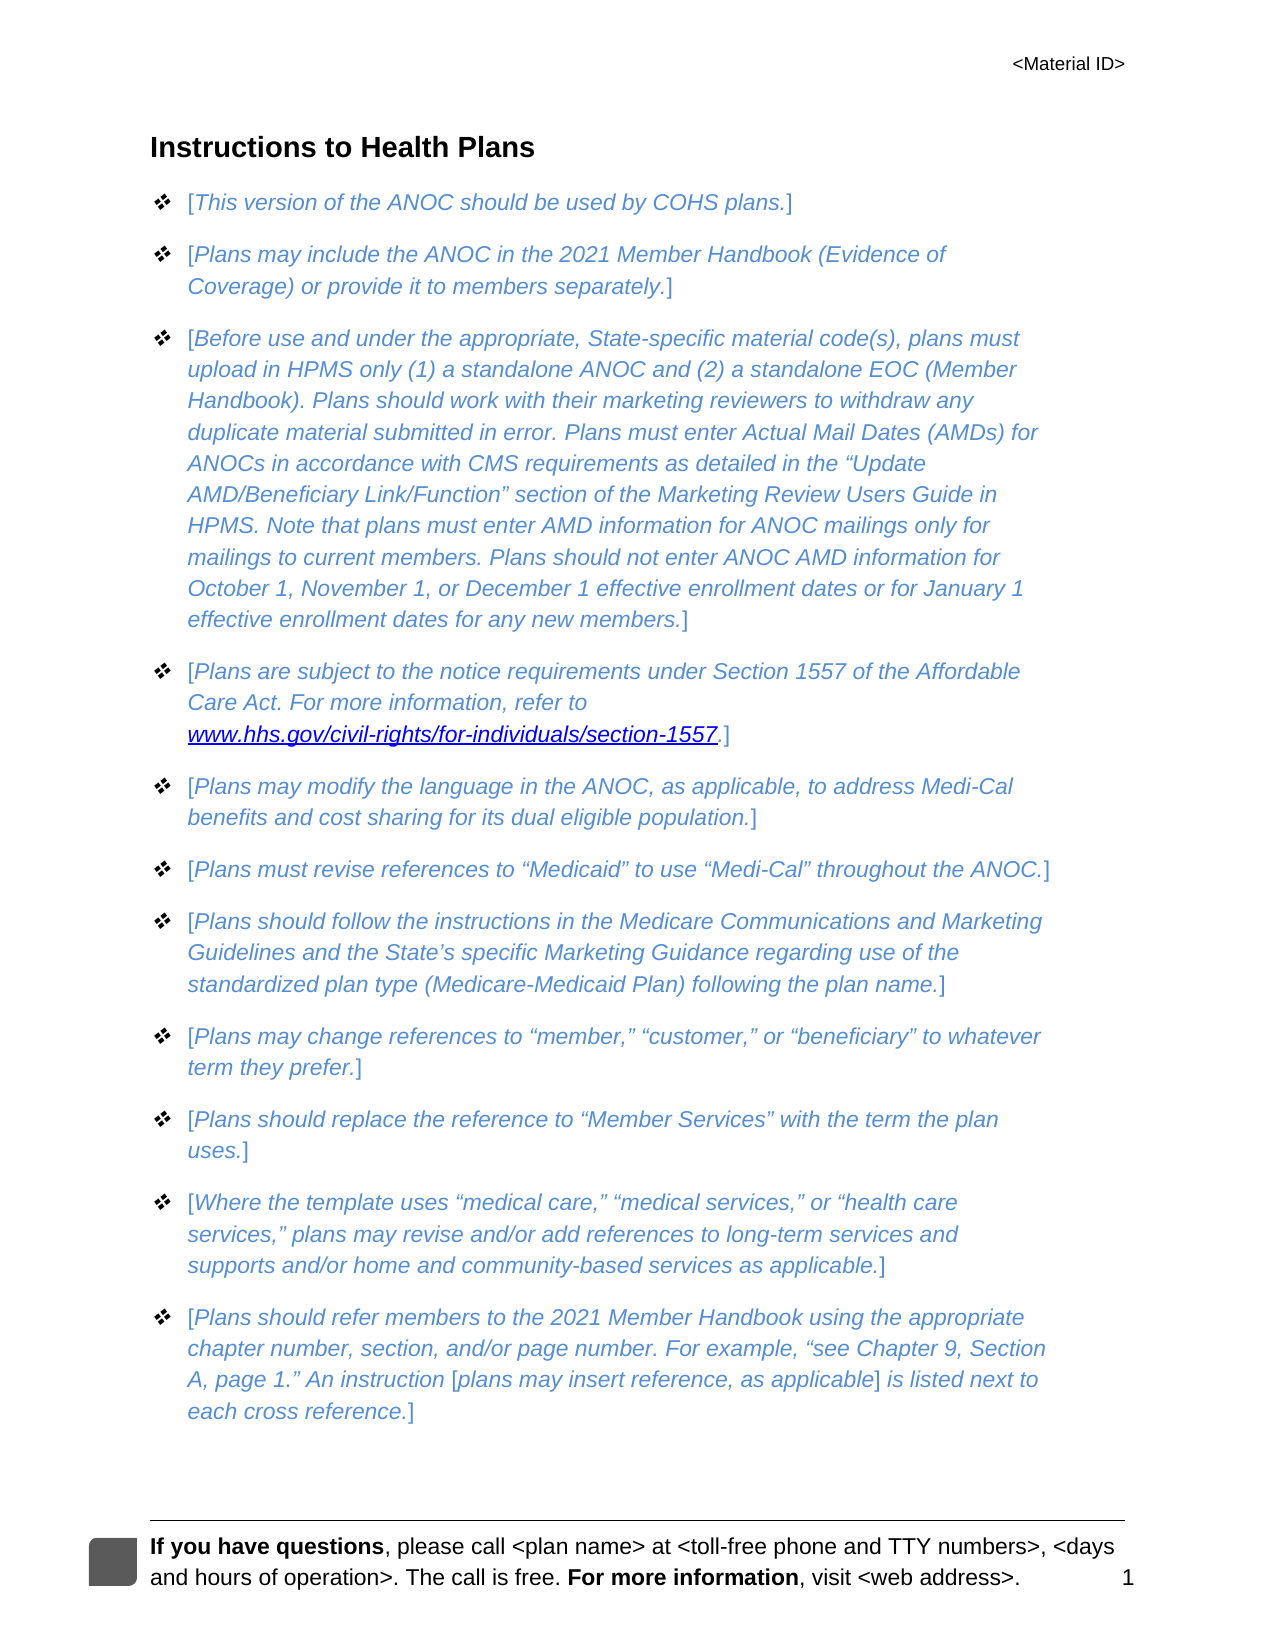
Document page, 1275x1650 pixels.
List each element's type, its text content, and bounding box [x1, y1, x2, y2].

text Instructions to Health Plans [150, 127, 1125, 165]
list [This version of the ANOC should be used by COHS plans.] [150, 186, 1050, 217]
list [Before use and under the appropriate, State-specific material code(s), plans must upload in HPMS only (1) a standalone ANOC and (2) a standalone EOC (Member Handbook). Plans should work with their marketing reviewers to withdraw any duplicate material submitted in error. Plans must enter Actual Mail Dates (AMDs) for ANOCs in accordance with CMS requirements as detailed in the “Update AMD/Beneficiary Link/Function” section of the Marketing Review Users Guide in HPMS. Note that plans must enter AMD information for ANOC mailings only for mailings to current members. Plans should not enter ANOC AMD information for October 1, November 1, or December 1 effective enrollment dates or for January 1 effective enrollment dates for any new members.] [150, 321, 1050, 634]
list [Plans should follow the instructions in the Medicare Communications and Marketing Guidelines and the State’s specific Marketing Guidance regarding use of the standardized plan type (Medicare-Medicaid Plan) following the plan name.] [150, 904, 1050, 998]
list [Plans must revise references to “Medicaid” to use “Medi-Cal” throughout the ANOC.] [150, 852, 1050, 884]
list [Plans are subject to the notice requirements under Section 1557 of the Affordable Care Act. For more information, refer to www.hhs.gov/civil-rights/for-individuals/section-1557.] [150, 654, 1050, 748]
list [Where the template uses “medical care,” “medical services,” or “health care services,” plans may revise and/or add references to long-term services and supports and/or home and community-based services as applicable.] [150, 1186, 1050, 1279]
list [Plans may change references to “member,” “customer,” or “beneficiary” to whatever term they prefer.] [150, 1019, 1050, 1082]
list [Plans may include the ANOC in the 2021 Member Handbook (Evidence of Coverage) or provide it to members separately.] [150, 238, 1050, 300]
list [Plans should refer members to the 2021 Member Handbook using the appropriate chapter number, section, and/or page number. For example, “see Chapter 9, Section A, page 1.” An instruction [plans may insert reference, as applicable] is listed next to each cross reference.] [150, 1300, 1050, 1425]
list [Plans may modify the language in the ANOC, as applicable, to address Medi-Cal benefits and cost sharing for its dual eligible population.] [150, 769, 1050, 832]
list [Plans should replace the reference to “Member Services” with the term the plan uses.] [150, 1102, 1050, 1165]
